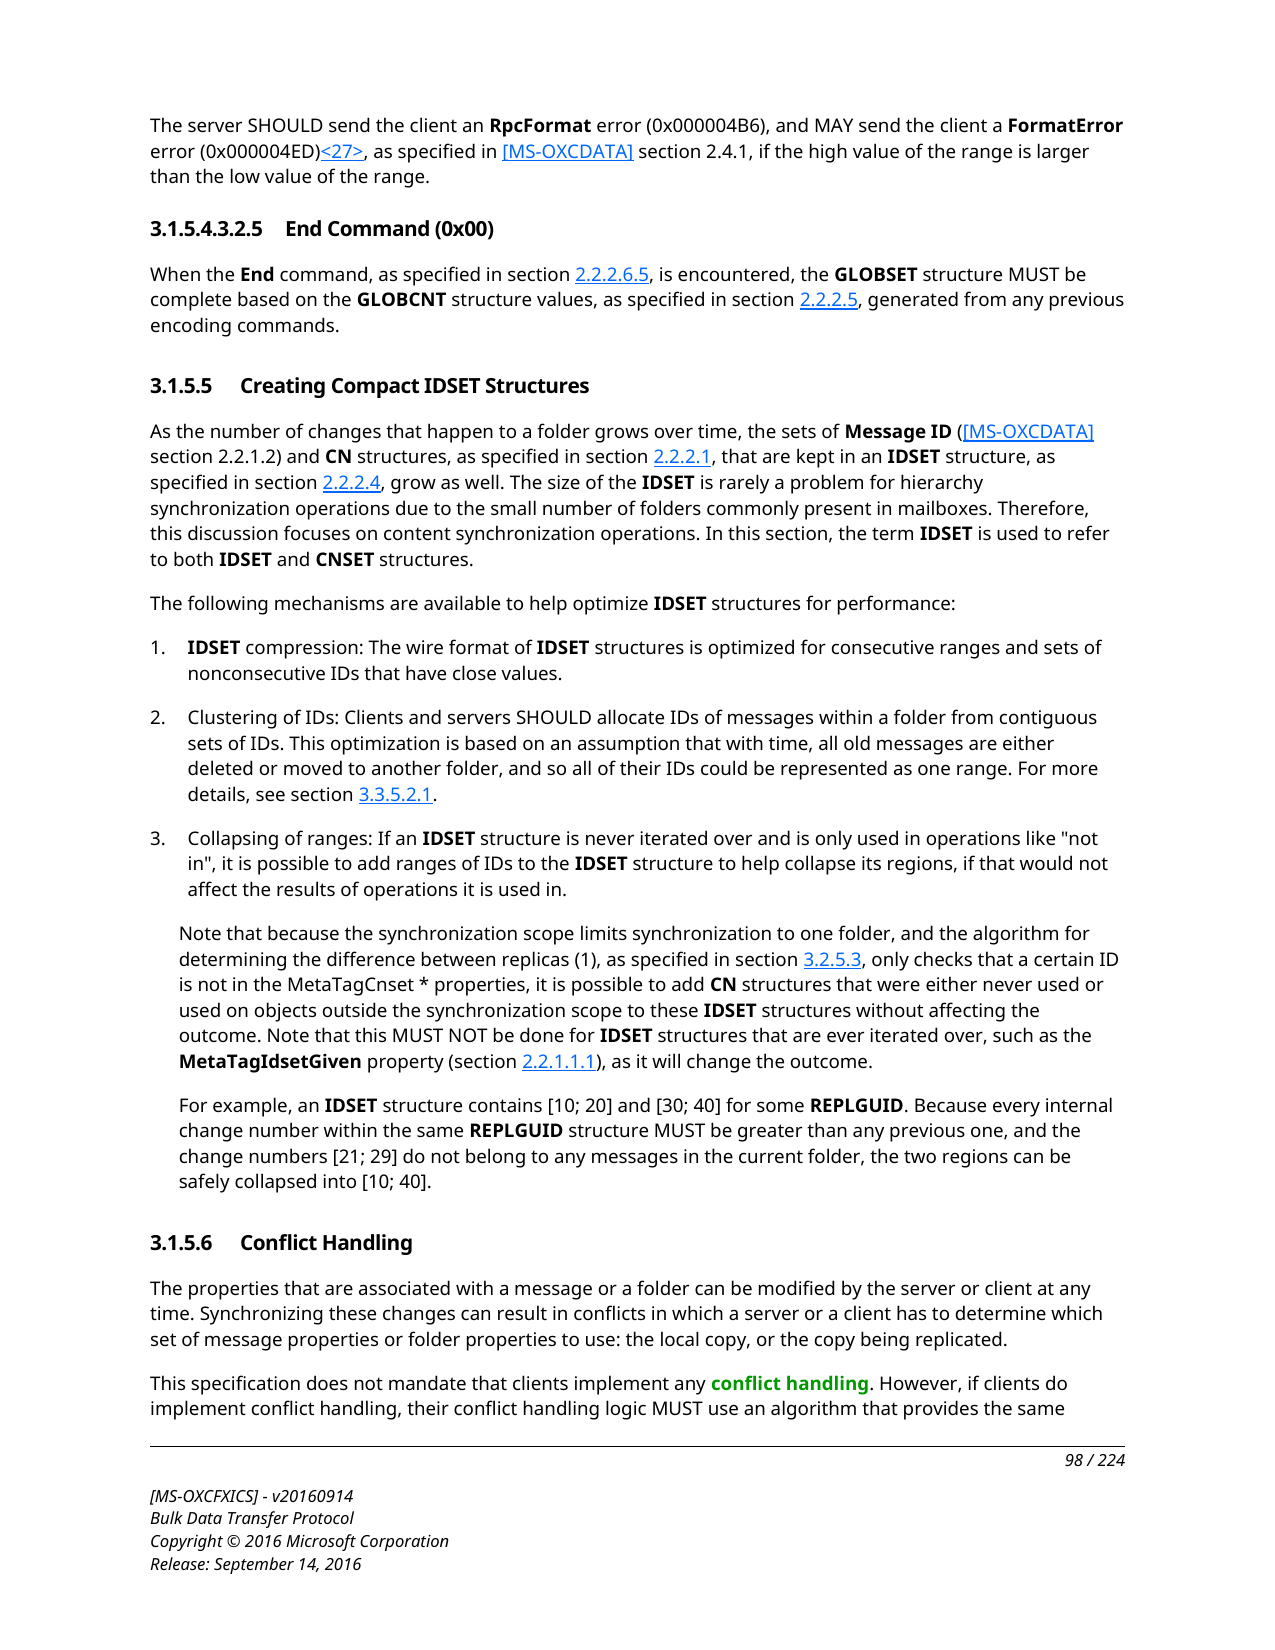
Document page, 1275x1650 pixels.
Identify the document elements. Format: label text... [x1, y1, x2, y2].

list Note that because the synchronization scope limits synchronization to one folder, and the algorithm for determining the difference between replicas (1), as specified in section 3.2.5.3, only checks that a certain ID is not in the MetaTagCnset * properties, it is possible to add CN structures that were either never used or used on objects outside the synchronization scope to these IDSET structures without affecting the outcome. Note that this MUST NOT be done for IDSET structures that are ever iterated over, such as the MetaTagIdsetGiven property (section 2.2.1.1.1), as it will change the outcome. [178, 920, 1125, 1073]
list Collapsing of ranges: If an IDSET structure is never iterated over and is only used in operations like "not in", it is possible to add ranges of IDs to the IDSET structure to help collapse its regions, if that would not affect the results of operations it is used in. [150, 825, 1125, 902]
text As the number of changes that happen to a folder grows over time, the sets of Message ID ([MS-OXCDATA] section 2.2.1.2) and CN structures, as specified in section 2.2.2.1, that are kept in an IDSET structure, as specified in section 2.2.2.4, grow as well. The size of the IDSET is rarely a problem for hierarchy synchronization operations due to the small number of folders commonly present in mailboxes. Therefore, this discussion focuses on content synchronization operations. In this section, the term IDSET is used to refer to both IDSET and CNSET structures. [150, 418, 1125, 571]
list IDSET compression: The wire format of IDSET structures is optimized for consecutive ranges and sets of nonconsecutive IDs that have close values. [150, 634, 1125, 686]
subtitle Conflict Handling [150, 1228, 1125, 1256]
list For example, an IDSET structure contains [10; 20] and [30; 40] for some REPLGUID. Because every internal change number within the same REPLGUID structure MUST be greater than any previous one, and the change numbers [21; 29] do not belong to any messages in the current folder, the two regions can be safely collapsed into [10; 40]. [178, 1092, 1125, 1194]
text The following mechanisms are available to help optimize IDSET structures for performance: [150, 590, 1125, 616]
text The properties that are associated with a message or a folder can be modified by the server or client at any time. Synchronizing these changes can result in conflicts in which a server or a client has to determine which set of message properties or folder properties to use: the local copy, or the copy being replicated. [150, 1275, 1125, 1351]
text The server SHOULD send the client an RpcFormat error (0x000004B6), and MAY send the client a FormatError error (0x000004ED)<27>, as specified in [MS-OXCDATA] section 2.4.1, if the high value of the range is larger than the low value of the range. [150, 112, 1125, 189]
subtitle Creating Compact IDSET Structures [150, 371, 1125, 399]
text When the End command, as specified in section 2.2.2.6.5, is encountered, the GLOBSET structure MUST be complete based on the GLOBCNT structure values, as specified in section 2.2.2.5, generated from any previous encoding commands. [150, 261, 1125, 338]
subtitle End Command (0x00) [150, 214, 1125, 242]
list Clustering of IDs: Clients and servers SHOULD allocate IDs of messages within a folder from contiguous sets of IDs. This optimization is based on an assumption that with time, all old messages are either deleted or moved to another folder, and so all of their IDs could be represented as one range. For more details, see section 3.3.5.2.1. [150, 704, 1125, 806]
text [150, 1370, 1125, 1421]
